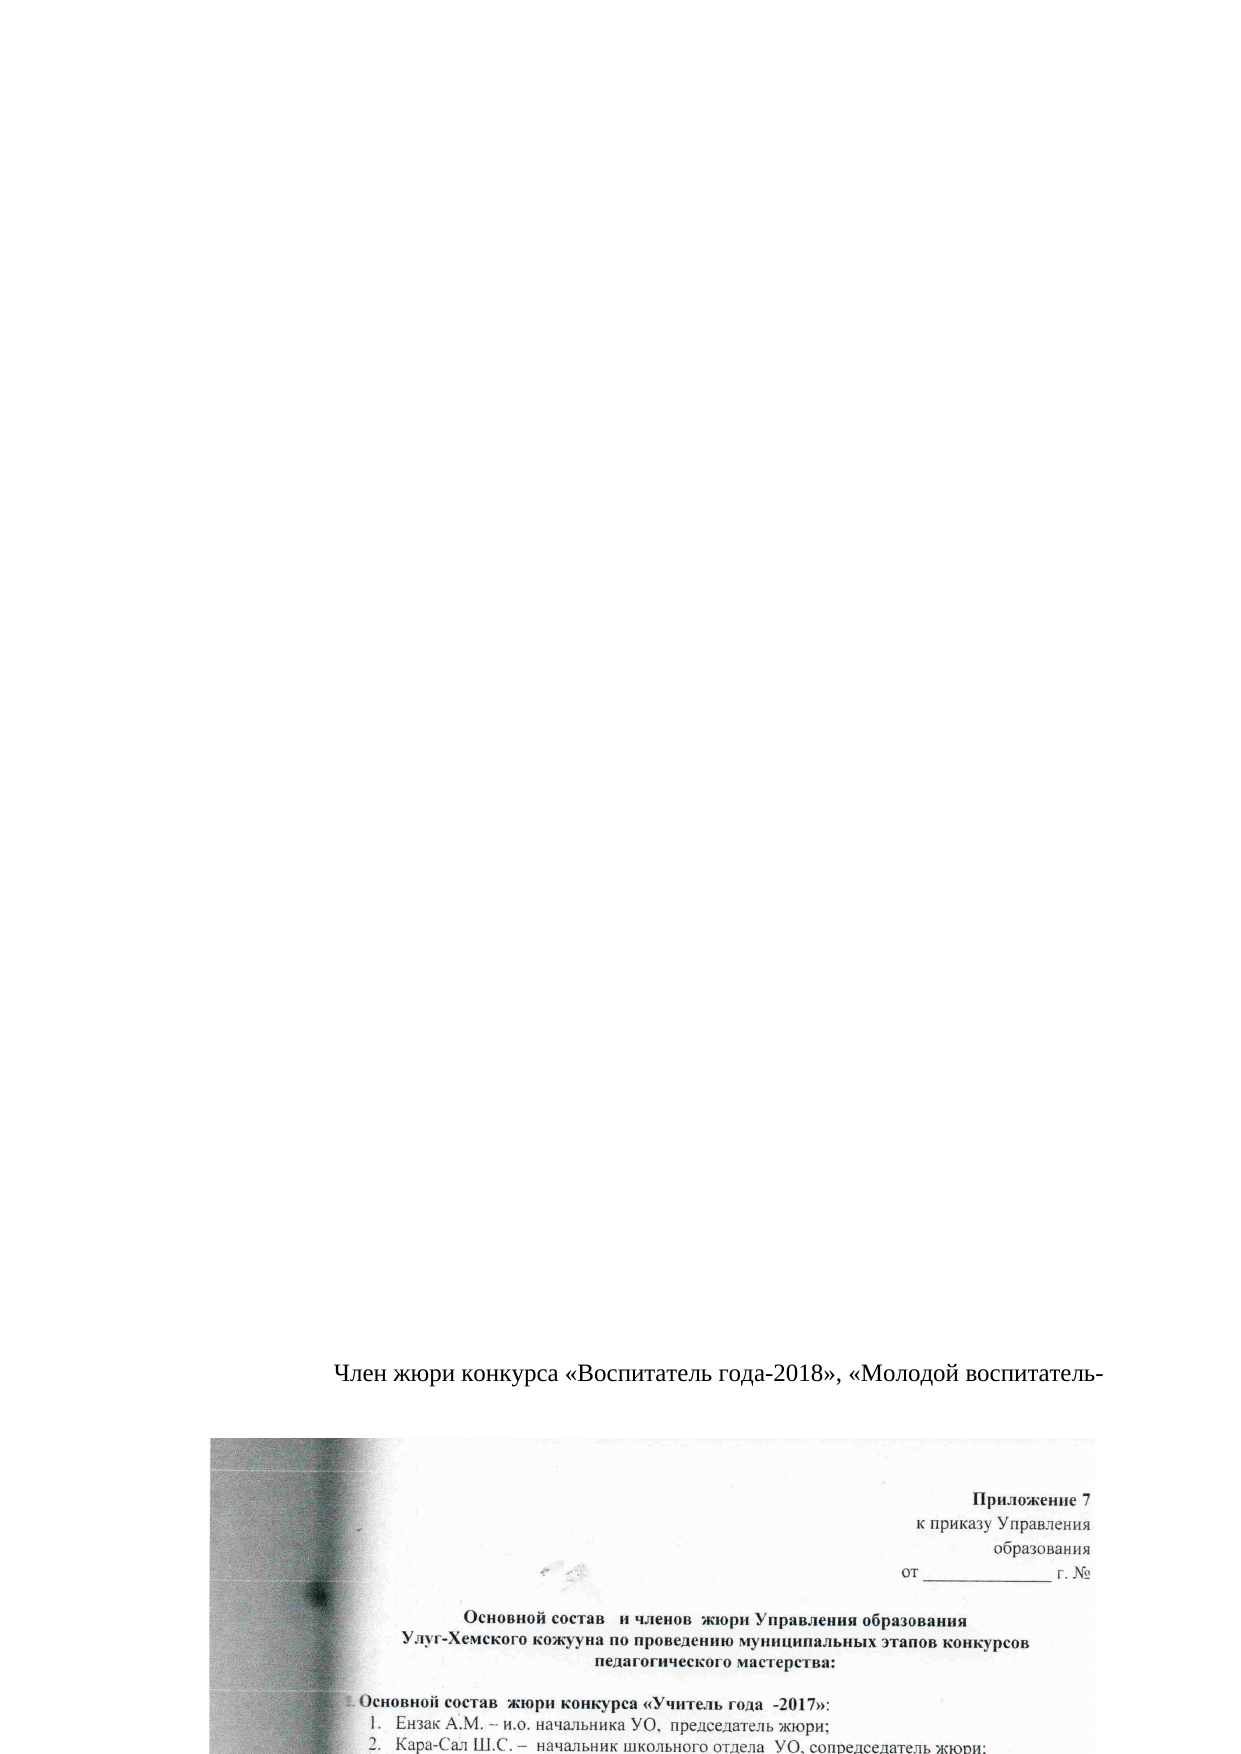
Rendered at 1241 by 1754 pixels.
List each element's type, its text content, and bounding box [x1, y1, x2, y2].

picture [209, 1438, 1096, 1754]
text Член жюри конкурса «Воспитатель года-2018», «Молодой воспитатель- [177, 1358, 1152, 1387]
